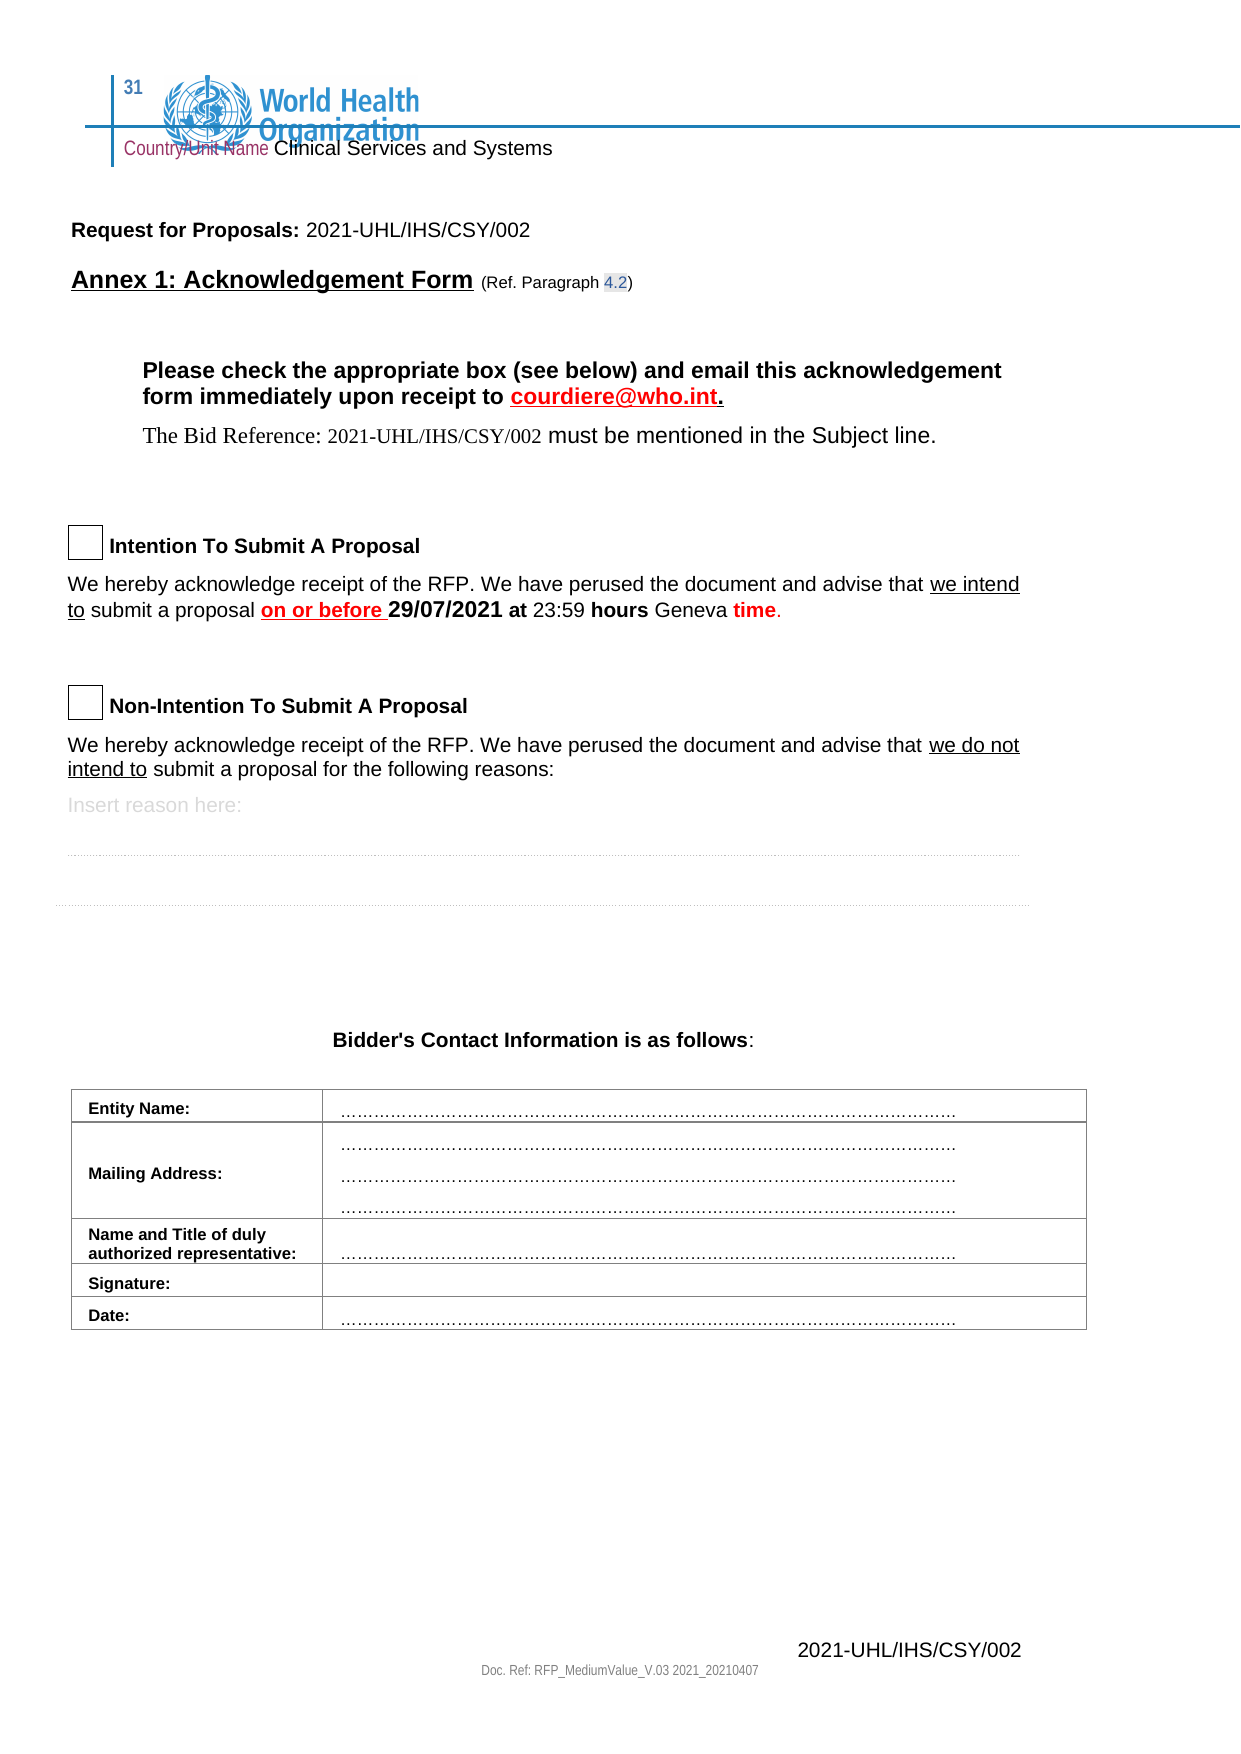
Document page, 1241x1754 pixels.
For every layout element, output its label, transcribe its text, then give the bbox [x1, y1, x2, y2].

picture [226, 144, 231, 154]
table_header Please check the appropriate box (see below) and email this acknowledgement form immediately upon receipt to courdiere@who.int. The Bid Reference: must be mentioned in the Subject line. [56, 318, 1031, 511]
text Annex 1: Acknowledgement Form (Ref. Paragraph 4.2) [71, 265, 1169, 294]
table_cell [323, 1264, 1086, 1296]
table_cell Mailing Address: [72, 1123, 322, 1217]
table_cell Bidder's Contact Information is as follows: [56, 905, 1031, 1065]
picture [163, 75, 419, 125]
table_cell Signature: [72, 1264, 322, 1296]
text Request for Proposals: [71, 217, 1169, 241]
picture [163, 128, 419, 154]
table_cell Intention To Submit A Proposal We hereby acknowledge receipt of the RFP. We have perused the document and advise that we intend to submit a proposal on or before at hours time. [56, 511, 1031, 672]
table_cell Name and Title of duly authorized representative: [72, 1219, 322, 1263]
table_cell Date: [72, 1297, 322, 1328]
table_header Entity Name: [72, 1090, 322, 1121]
picture [301, 145, 306, 154]
table_cell ………………………………………………………………………………………………… [323, 1297, 1086, 1328]
table_header ………………………………………………………………………………………………… [323, 1090, 1086, 1121]
picture [375, 145, 383, 154]
table_cell Non-Intention To Submit A Proposal We hereby acknowledge receipt of the RFP. We have perused the document and advise that we do not intend to submit a proposal for the following reasons: Insert reason here: [56, 672, 1031, 905]
table_cell ………………………………………………………………………………………………… ………………………………………………………………………………………………… ………………………………………………………………………………………………… [323, 1123, 1086, 1217]
table_cell ………………………………………………………………………………………………… [323, 1219, 1086, 1263]
